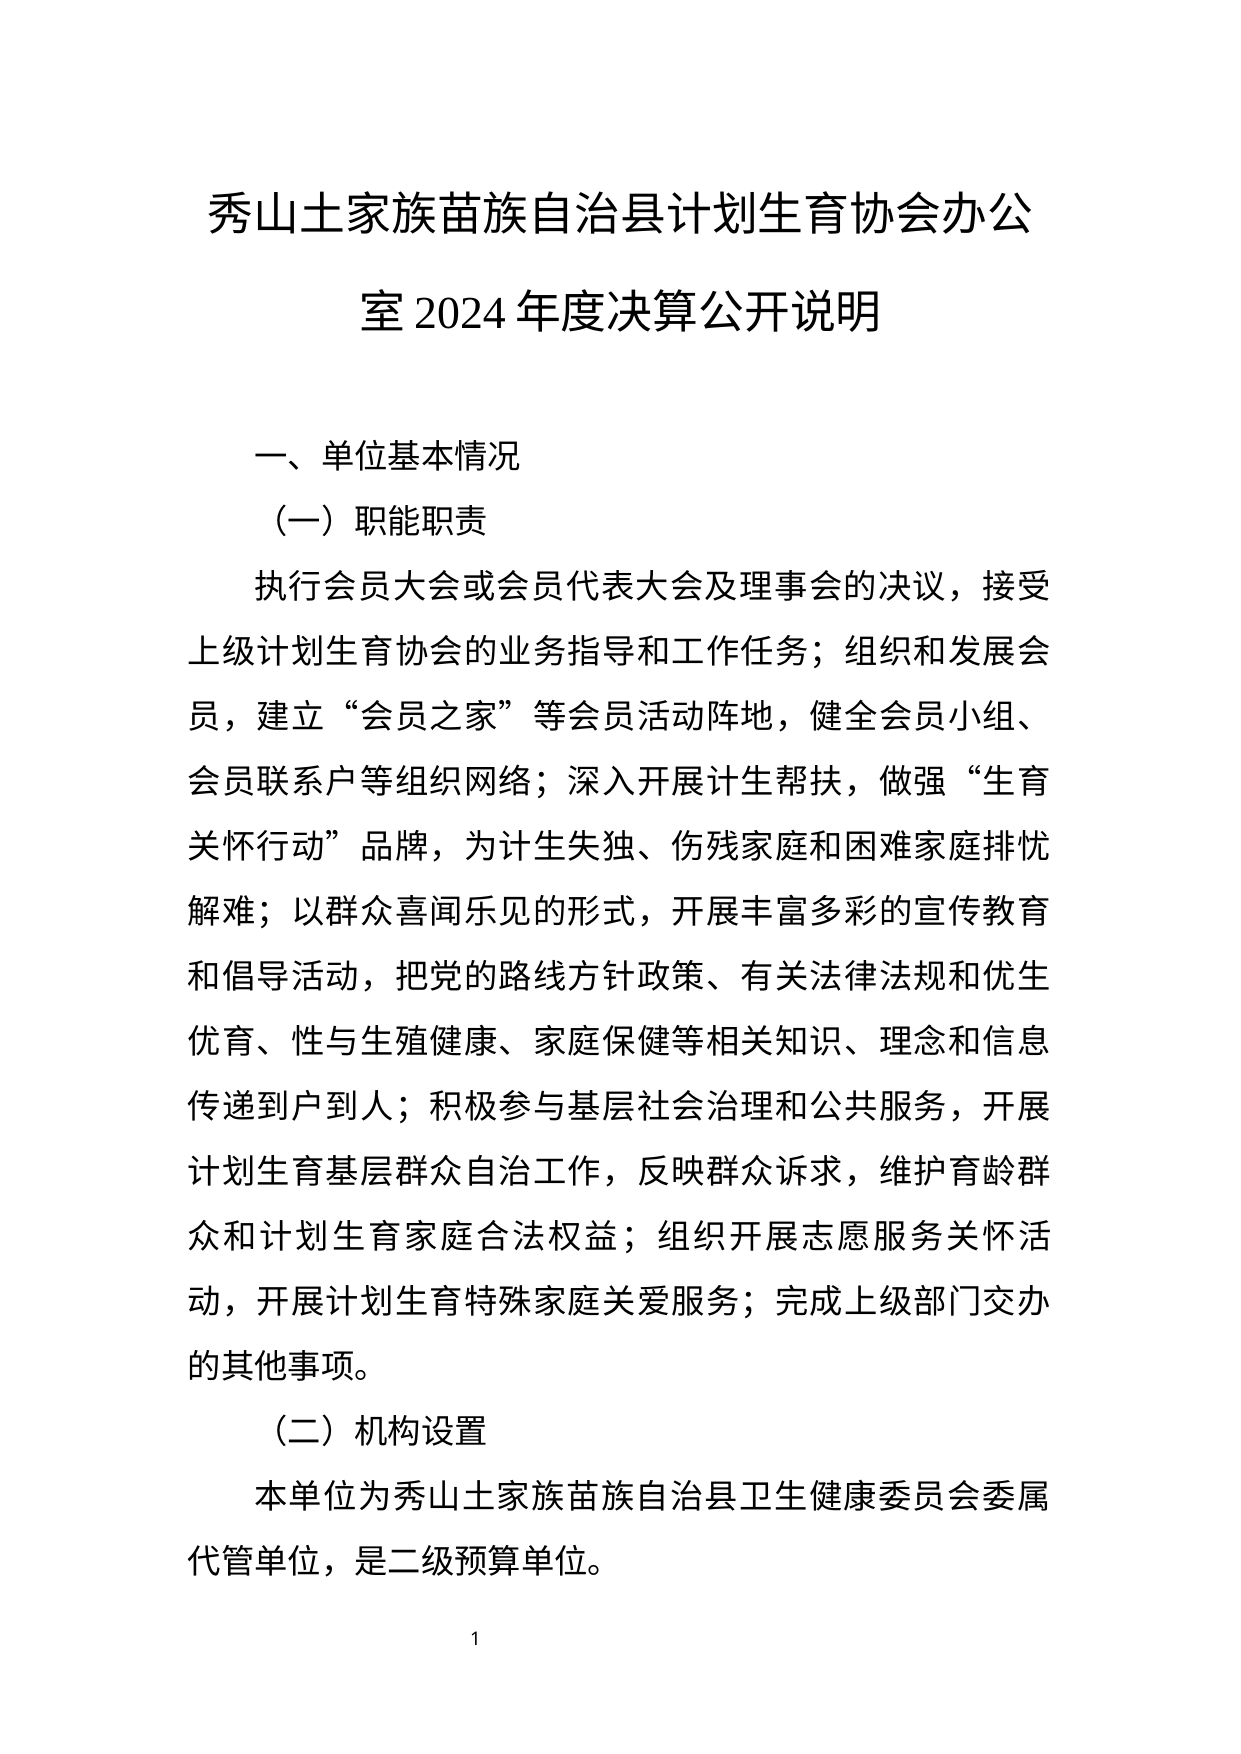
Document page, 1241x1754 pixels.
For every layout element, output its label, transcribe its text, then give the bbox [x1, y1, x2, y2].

text （二）机构设置 [187, 1397, 1053, 1462]
text 一、单位基本情况 [187, 422, 1053, 487]
text （一）职能职责 [187, 487, 1053, 552]
text 执行会员大会或会员代表大会及理事会的决议，接受上级计划生育协会的业务指导和工作任务；组织和发展会员，建立“会员之家”等会员活动阵地，健全会员小组、会员联系户等组织网络；深入开展计生帮扶，做强“生育关怀行动”品牌，为计生失独、伤残家庭和困难家庭排忧解难；以群众喜闻乐见的形式，开展丰富多彩的宣传教育和倡导活动，把党的路线方针政策、有关法律法规和优生优育、性与生殖健康、家庭保健等相关知识、理念和信息传递到户到人；积极参与基层社会治理和公共服务，开展计划生育基层群众自治工作，反映群众诉求，维护育龄群众和计划生育家庭合法权益；组织开展志愿服务关怀活动，开展计划生育特殊家庭关爱服务；完成上级部门交办的其他事项。 [187, 552, 1053, 1397]
text 秀山土家族苗族自治县计划生育协会办公室2024年度决算公开说明 [187, 162, 1053, 357]
text 本单位为秀山土家族苗族自治县卫生健康委员会委属代管单位，是二级预算单位。 [187, 1462, 1053, 1592]
